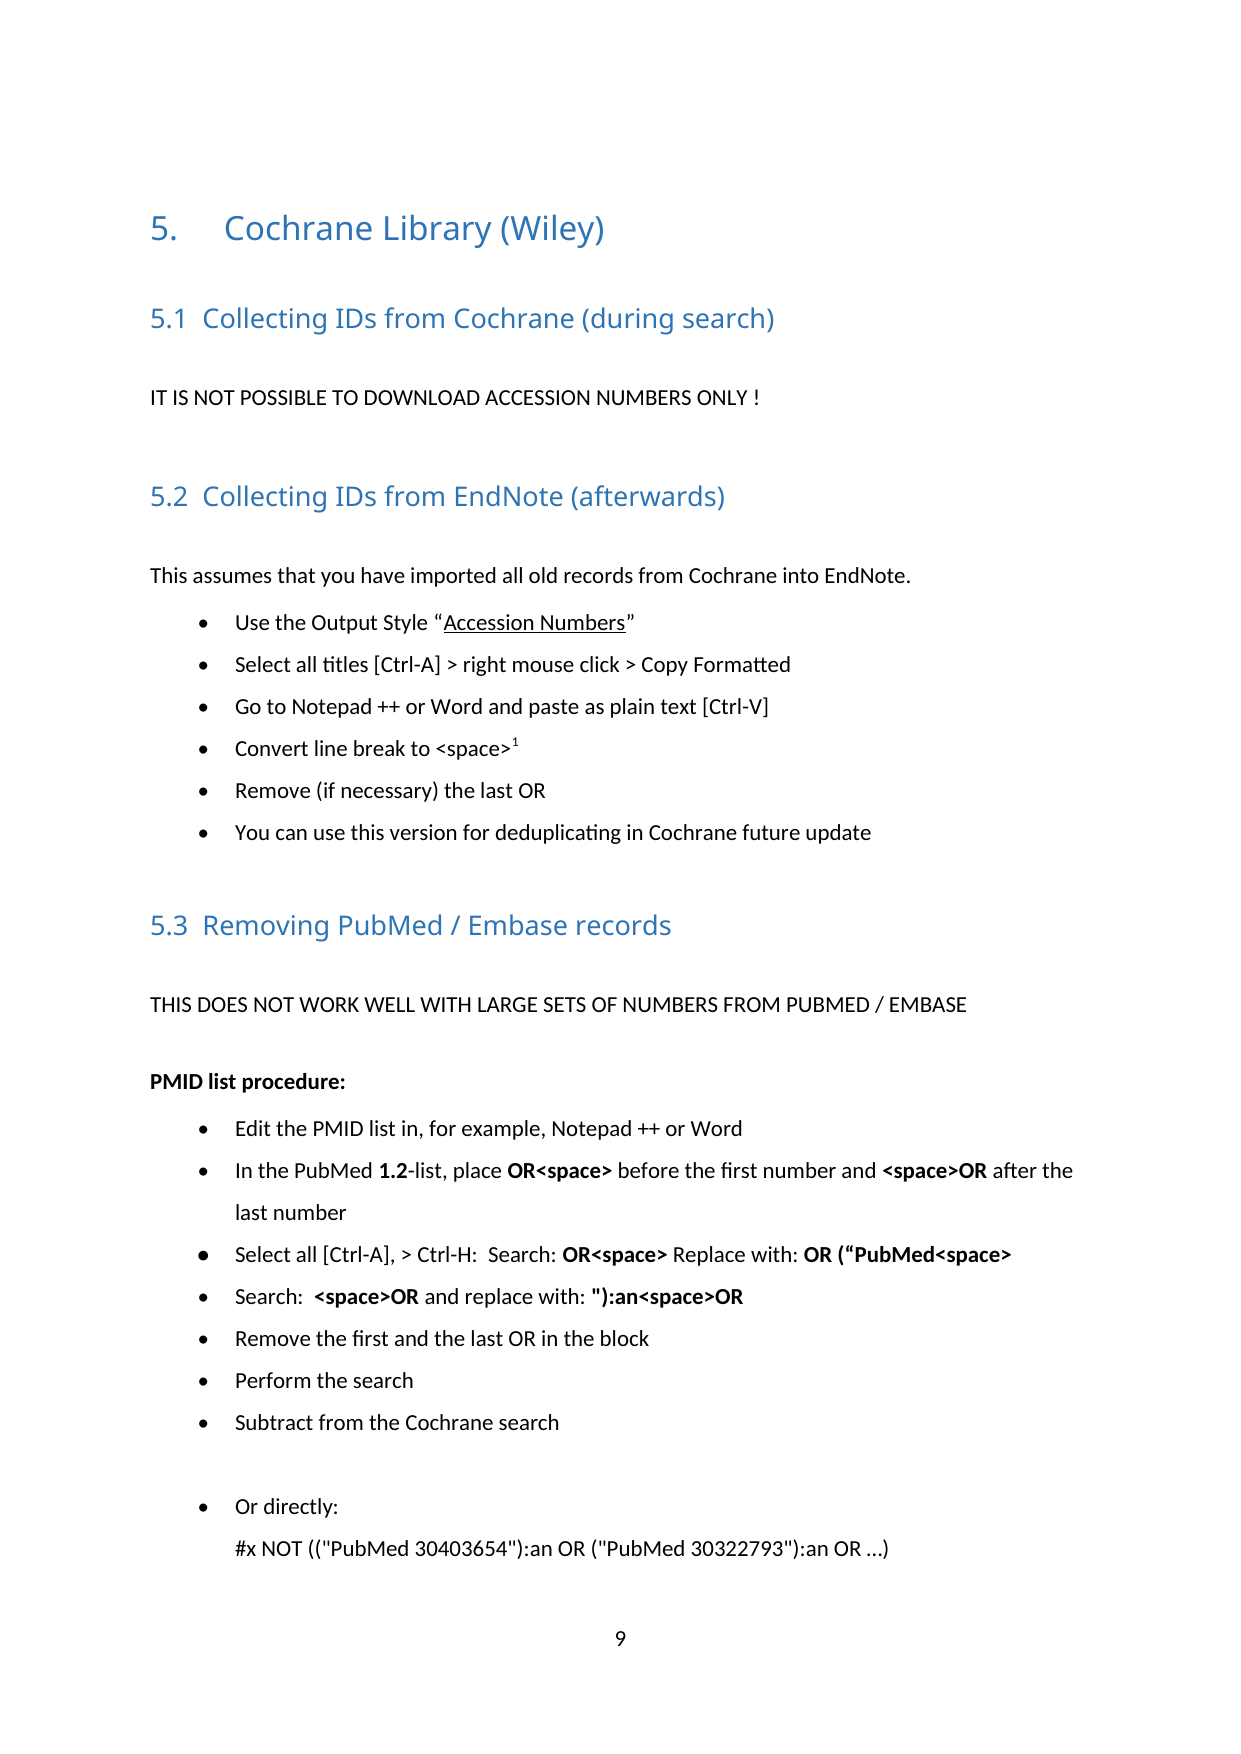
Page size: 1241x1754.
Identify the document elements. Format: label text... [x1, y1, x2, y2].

list Convert line break to <space>1 [197, 734, 1090, 762]
subtitle 5.3 Removing PubMed / Embase records [150, 907, 1090, 943]
list Subtract from the Cochrane search [197, 1408, 1090, 1478]
list Edit the PMID list in, for example, Notepad ++ or Word [197, 1114, 1090, 1142]
subtitle 5.1 Collecting IDs from Cochrane (during search) [150, 300, 1090, 337]
subtitle 5.2 Collecting IDs from EndNote (afterwards) [150, 477, 1090, 514]
list Select all titles [Ctrl-A] > right mouse click > Copy Formatted [197, 650, 1090, 678]
text THIS DOES NOT WORK WELL WITH LARGE SETS OF NUMBERS FROM PUBMED / EMBASE [150, 990, 1090, 1018]
list In the PubMed 1.2-list, place OR<space> before the first number and <space>OR after the last number [197, 1156, 1090, 1226]
list Remove the first and the last OR in the block [197, 1324, 1090, 1352]
list Or directly: #x NOT (("PubMed 30403654"):an OR ("PubMed 30322793"):an OR …) [197, 1492, 1090, 1562]
list Remove (if necessary) the last OR [197, 776, 1090, 804]
list Search: <space>OR and replace with: "):an<space>OR [197, 1282, 1090, 1310]
list Perform the search [197, 1366, 1090, 1394]
text PMID list procedure: [150, 1037, 1090, 1095]
list Use the Output Style “Accession Numbers” [197, 608, 1090, 636]
list Go to Notepad ++ or Word and paste as plain text [Ctrl-V] [197, 692, 1090, 720]
text This assumes that you have imported all old records from Cochrane into EndNote. [150, 561, 1090, 589]
subtitle 5. Cochrane Library (Wiley) [150, 205, 1090, 251]
text IT IS NOT POSSIBLE TO DOWNLOAD ACCESSION NUMBERS ONLY ! [150, 383, 1090, 411]
list You can use this version for deduplicating in Cochrane future update [197, 818, 1090, 846]
list Select all [Ctrl-A], > Ctrl-H: Search: OR<space> Replace with: OR (“PubMed<space> [197, 1240, 1090, 1268]
